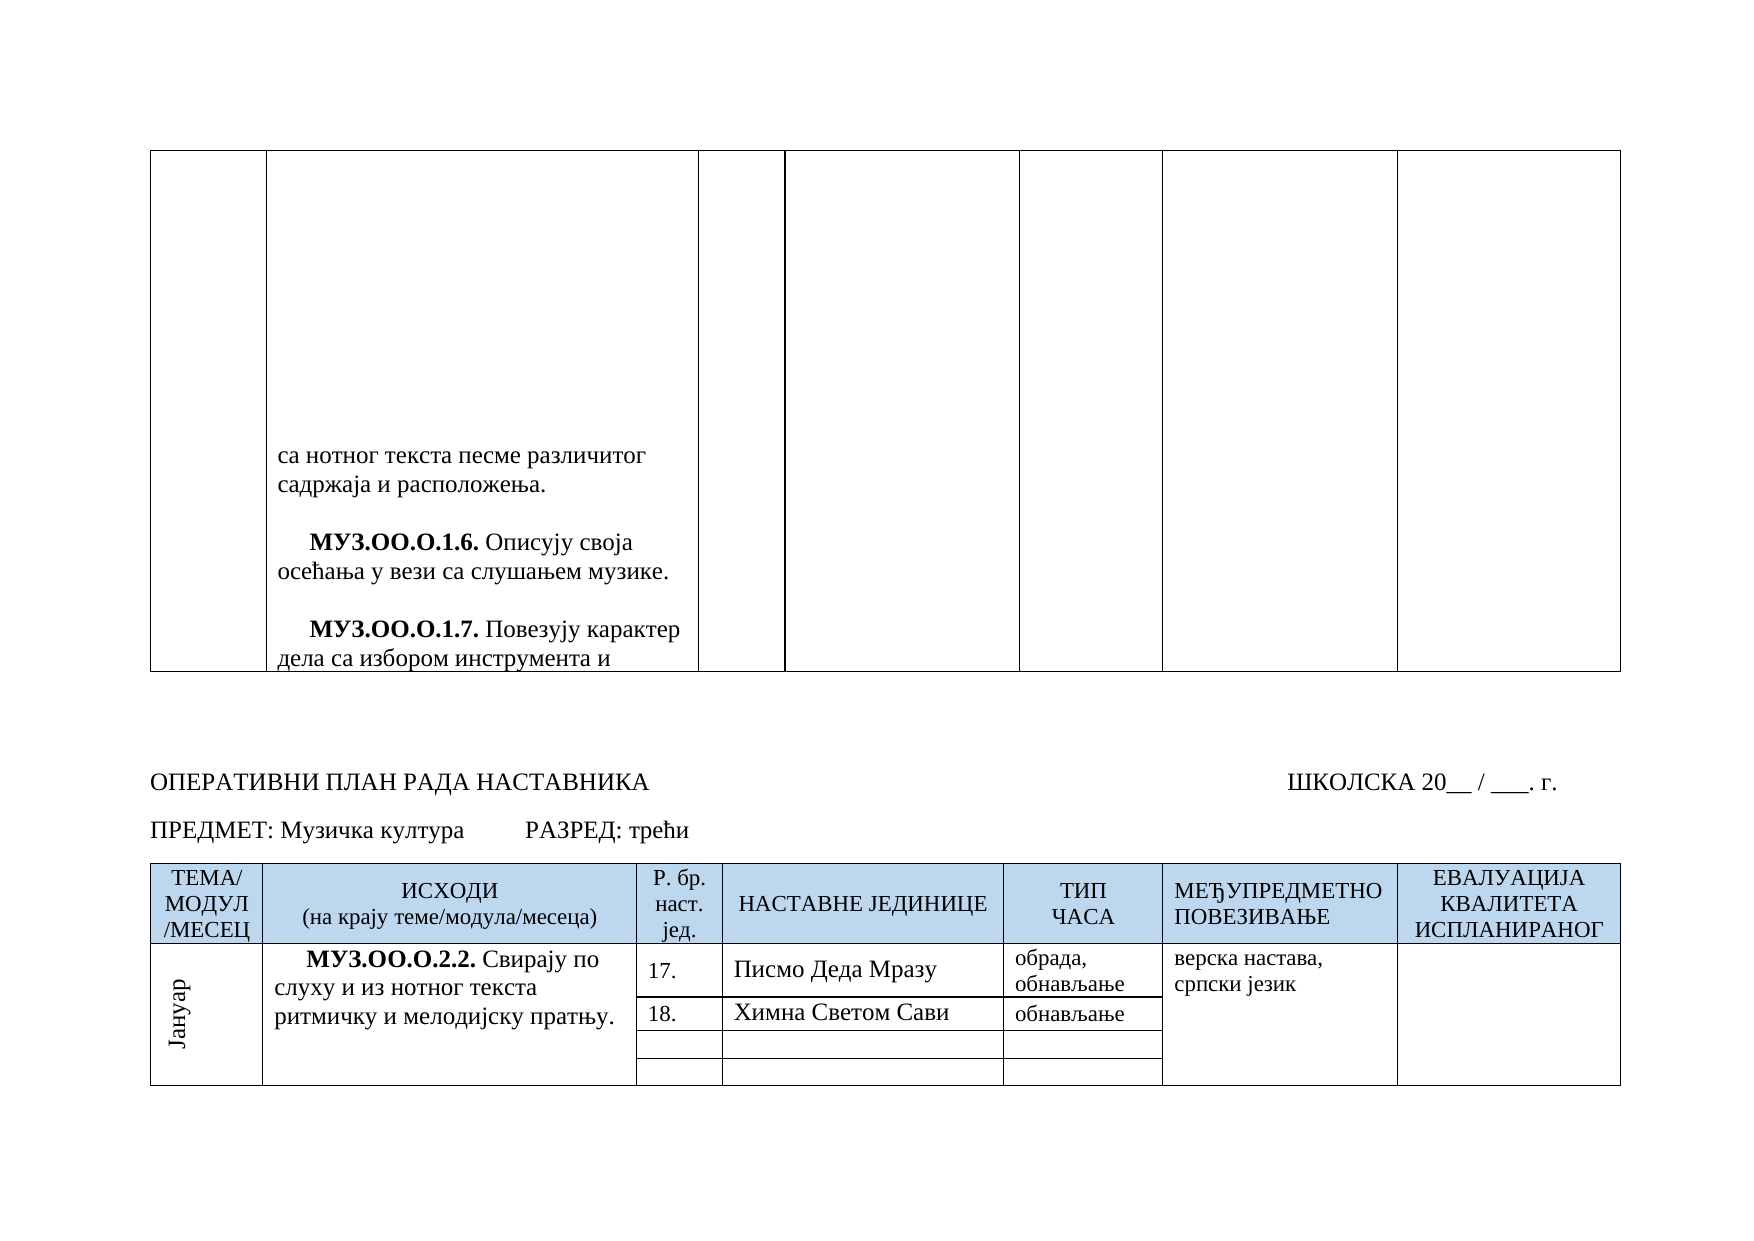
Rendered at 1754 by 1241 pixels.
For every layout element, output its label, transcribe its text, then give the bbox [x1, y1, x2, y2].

table_header МЕЂУПРЕДМЕТНО ПОВЕЗИВАЊЕ [1163, 864, 1397, 943]
table_cell [723, 1031, 1003, 1057]
table_cell [1020, 151, 1162, 671]
table_cell [786, 151, 1019, 671]
table_header ТИП ЧАСА [1004, 864, 1162, 943]
table_cell обрада, обнављање [1004, 944, 1162, 996]
table_cell [637, 1059, 722, 1085]
table_cell 17. [637, 944, 722, 996]
table_header ЕВАЛУАЦИЈА КВАЛИТЕТА ИСПЛАНИРАНОГ [1398, 864, 1620, 943]
table_cell 18. [637, 998, 722, 1030]
table_cell  МУЗ.ОО.О.2.2. Свирају по слуху и из нотног текста ритмичку и мелодијску пратњу.  МУЗ.ОО.О.2.6. Учествују у школским приредбама и манифестацијама.  МУЗ.ОО.О.1.2. Примењују правилан начин држања тела и дисања при певању.  МУЗ.ОО.О.1.1. Поштују договорена правила понашања при слушању и извођењу музике.  МУЗ.ОО.О.2.7. Осмишљавају једноставну мелодију на краћи задати текст. [263, 944, 636, 1085]
table_cell [1398, 944, 1620, 1085]
table_cell Химна Светом Сави [723, 998, 1003, 1030]
text ПРЕДМЕТ: Музичка култура РАЗРЕД: трећи [150, 815, 1604, 843]
table_cell [1004, 1059, 1162, 1085]
table_cell Јануар [151, 944, 262, 1085]
text ОПЕРАТИВНИ ПЛАН РАДА НАСТАВНИКА ШКОЛСКА 20__ / ___. г. [150, 767, 1604, 796]
table_cell обнављање [1004, 998, 1162, 1030]
table_header Р. бр. наст. јед. [637, 864, 722, 943]
table_cell верска настава, српски језик [1163, 944, 1397, 1085]
table_cell [723, 1059, 1003, 1085]
table_header ИСХОДИ (на крају теме/модула/месеца) [263, 864, 636, 943]
table_header НАСТАВНЕ ЈЕДИНИЦЕ [723, 864, 1003, 943]
table_cell Писмо Деда Мразу [723, 944, 1003, 996]
table_cell [699, 151, 784, 671]
table_header ТЕМА/МОДУЛ/МЕСЕЦ [151, 864, 262, 943]
table_cell [1004, 1031, 1162, 1057]
table_cell [637, 1031, 722, 1057]
